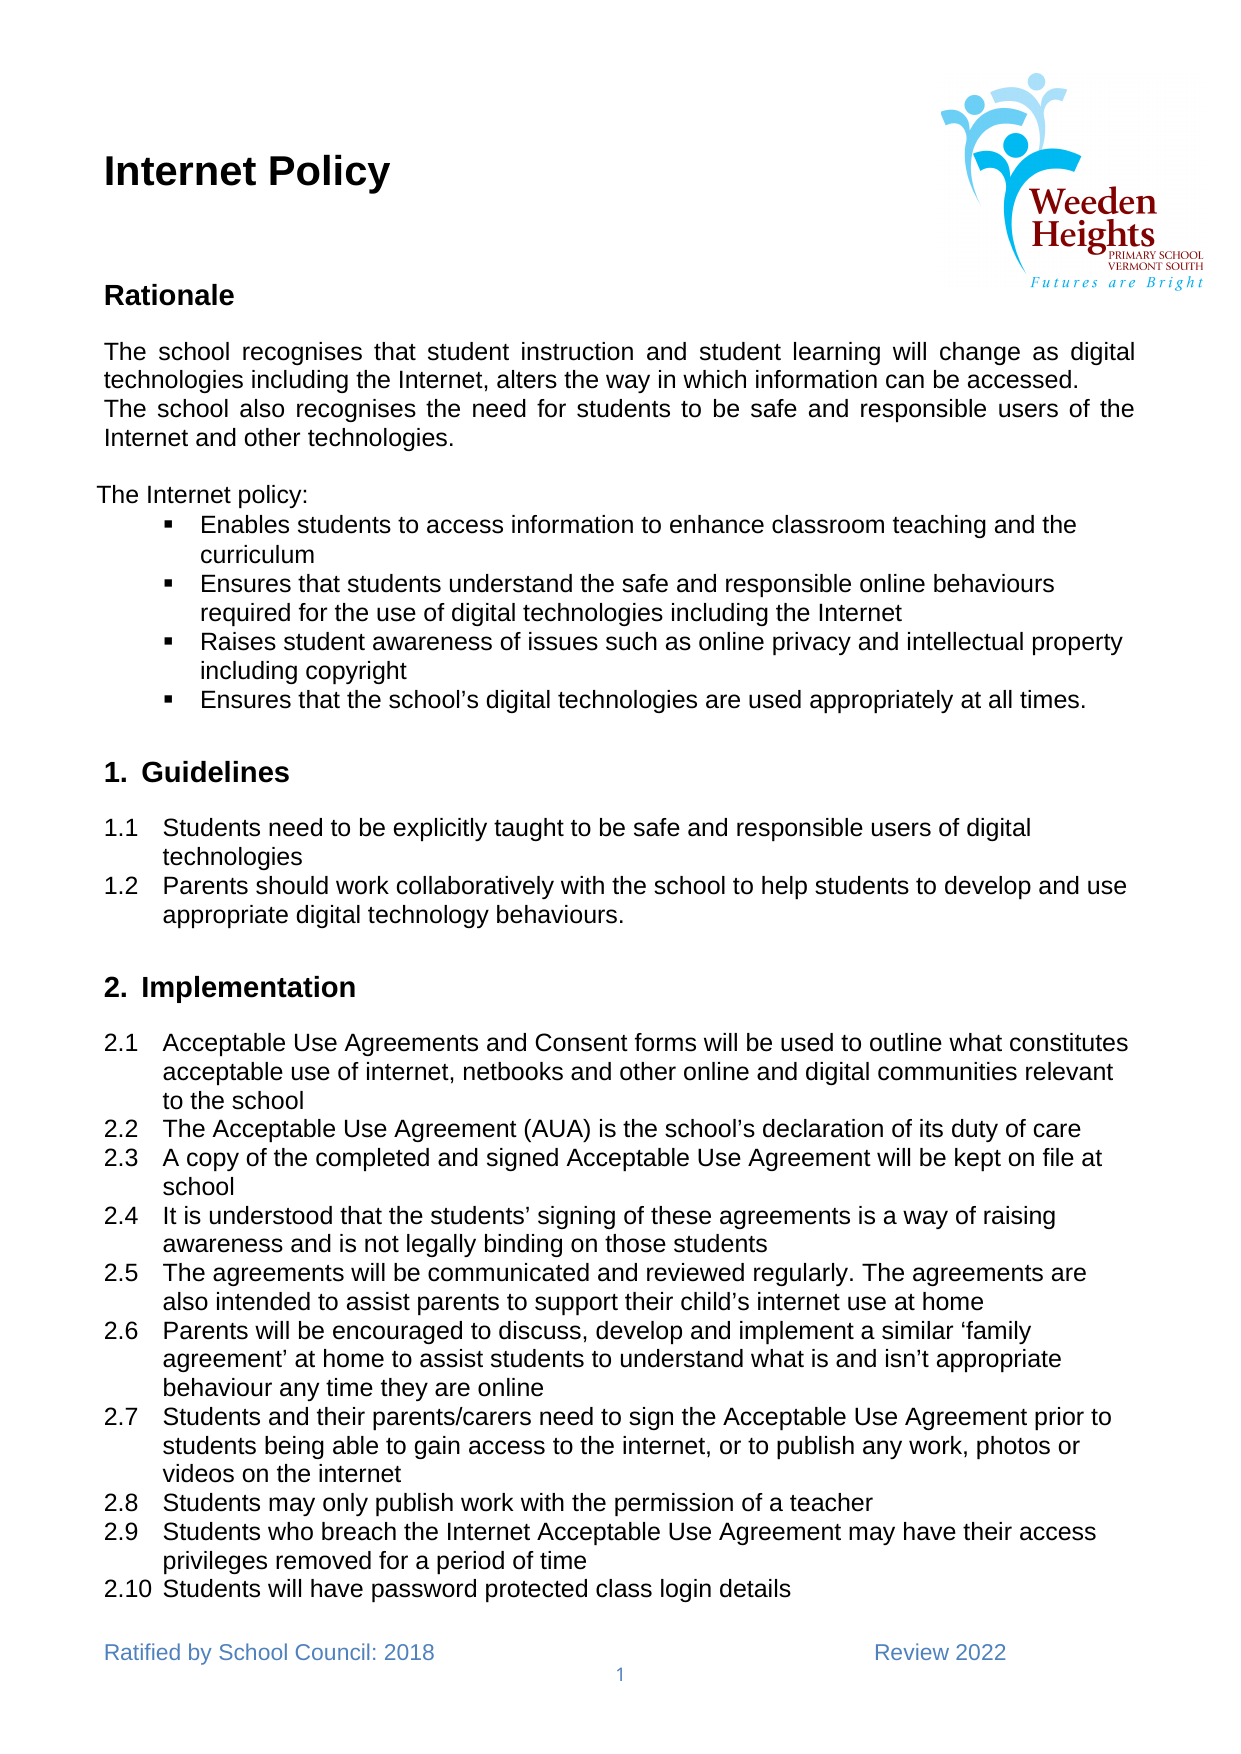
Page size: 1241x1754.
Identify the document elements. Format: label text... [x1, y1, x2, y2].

picture [941, 73, 1204, 291]
list Ensures that students understand the safe and responsible online behaviours required for the use of digital technologies including the Internet [162, 569, 1137, 627]
text The school also recognises the need for students to be safe and responsible users of the Internet and other technologies. [103, 394, 1137, 452]
list Students who breach the Internet Acceptable Use Agreement may have their access privileges removed for a period of time [103, 1517, 1137, 1574]
list A copy of the completed and signed Acceptable Use Agreement will be kept on file at school [103, 1143, 1137, 1201]
list Parents should work collaboratively with the school to help students to develop and use appropriate digital technology behaviours. [103, 871, 1137, 928]
text Rationale [103, 278, 1137, 312]
list Parents will be encouraged to discuss, develop and implement a similar ‘family agreement’ at home to assist students to understand what is and isn’t appropriate behaviour any time they are online [103, 1316, 1137, 1402]
text The Internet policy: [96, 481, 1137, 509]
list Raises student awareness of issues such as online privacy and intellectual property including copyright [162, 627, 1137, 685]
list It is understood that the students’ signing of these agreements is a way of raising awareness and is not legally binding on those students [103, 1201, 1137, 1258]
list Students and their parents/carers need to sign the Acceptable Use Agreement prior to students being able to gain access to the internet, or to publish any work, photos or videos on the internet [103, 1402, 1137, 1488]
list Acceptable Use Agreements and Consent forms will be used to outline what constitutes acceptable use of internet, netbooks and other online and digital communities relevant to the school [103, 1028, 1137, 1114]
list Students will have password protected class login details [103, 1574, 1137, 1603]
list Students need to be explicitly taught to be safe and responsible users of digital technologies [103, 813, 1137, 871]
list The Acceptable Use Agreement (AUA) is the school’s declaration of its duty of care [103, 1114, 1137, 1143]
list The agreements will be communicated and reviewed regularly. The agreements are also intended to assist parents to support their child’s internet use at home [103, 1258, 1137, 1316]
text The school recognises that student instruction and student learning will change as digital technologies including the Internet, alters the way in which information can be accessed. [103, 337, 1137, 394]
list Students may only publish work with the permission of a teacher [103, 1488, 1137, 1517]
list Enables students to access information to enhance classroom teaching and the curriculum [162, 509, 1137, 569]
subtitle Guidelines [103, 755, 1137, 788]
subtitle Internet Policy [103, 147, 1137, 195]
subtitle Implementation [103, 969, 1137, 1003]
list Ensures that the school’s digital technologies are used appropriately at all times. [162, 685, 1137, 713]
